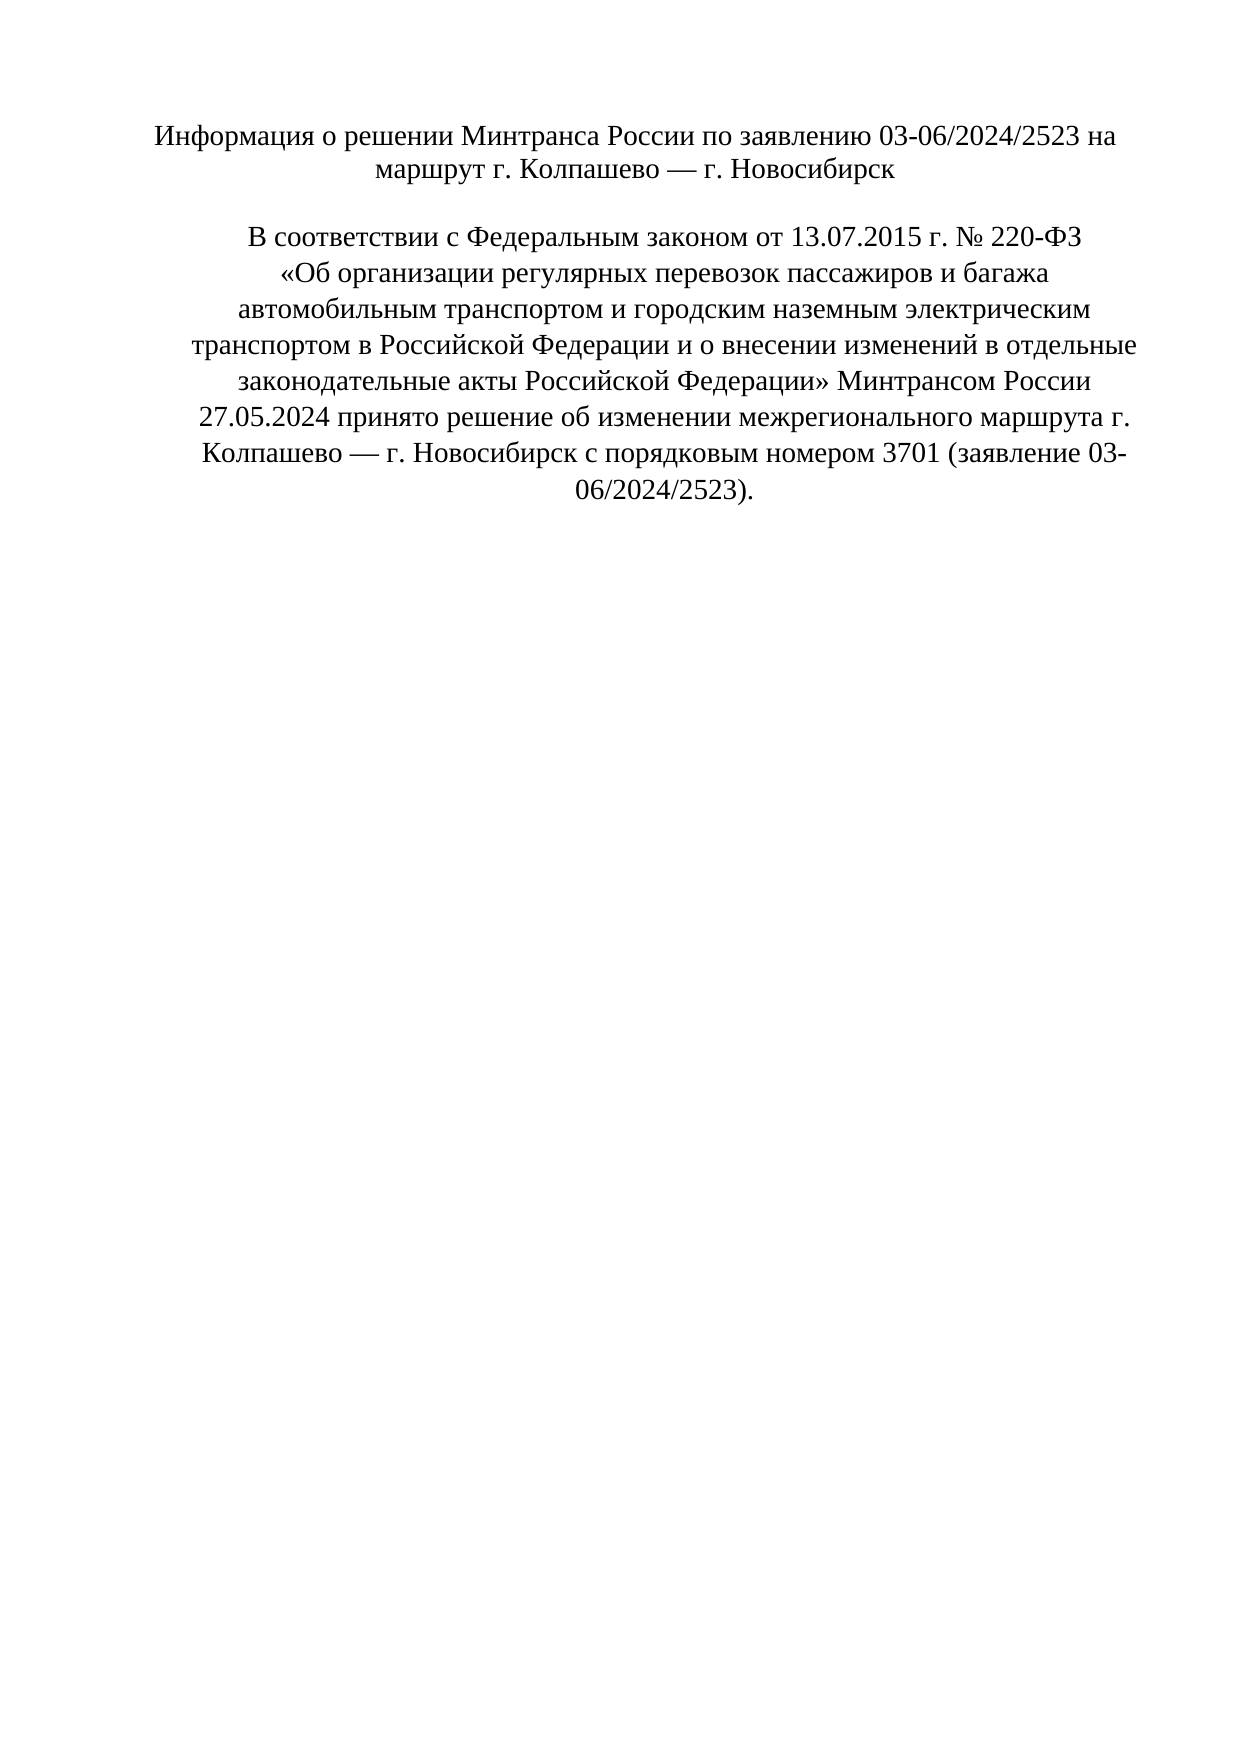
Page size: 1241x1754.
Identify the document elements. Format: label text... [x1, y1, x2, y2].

text В соответствии с Федеральным законом от 13.07.2015 г. № 220-ФЗ «Об организации регулярных перевозок пассажиров и багажа автомобильным транспортом и городским наземным электрическим транспортом в Российской Федерации и о внесении изменений в отдельные законодательные акты Российской Федерации» Минтрансом России 27.05.2024 принято решение об изменении межрегионального маршрута г. Колпашево — г. Новосибирск с порядковым номером 3701 (заявление 03-06/2024/2523). [177, 219, 1152, 505]
text Информация о решении Минтранса России по заявлению 03-06/2024/2523 на маршрут г. Колпашево — г. Новосибирск [118, 118, 1152, 185]
